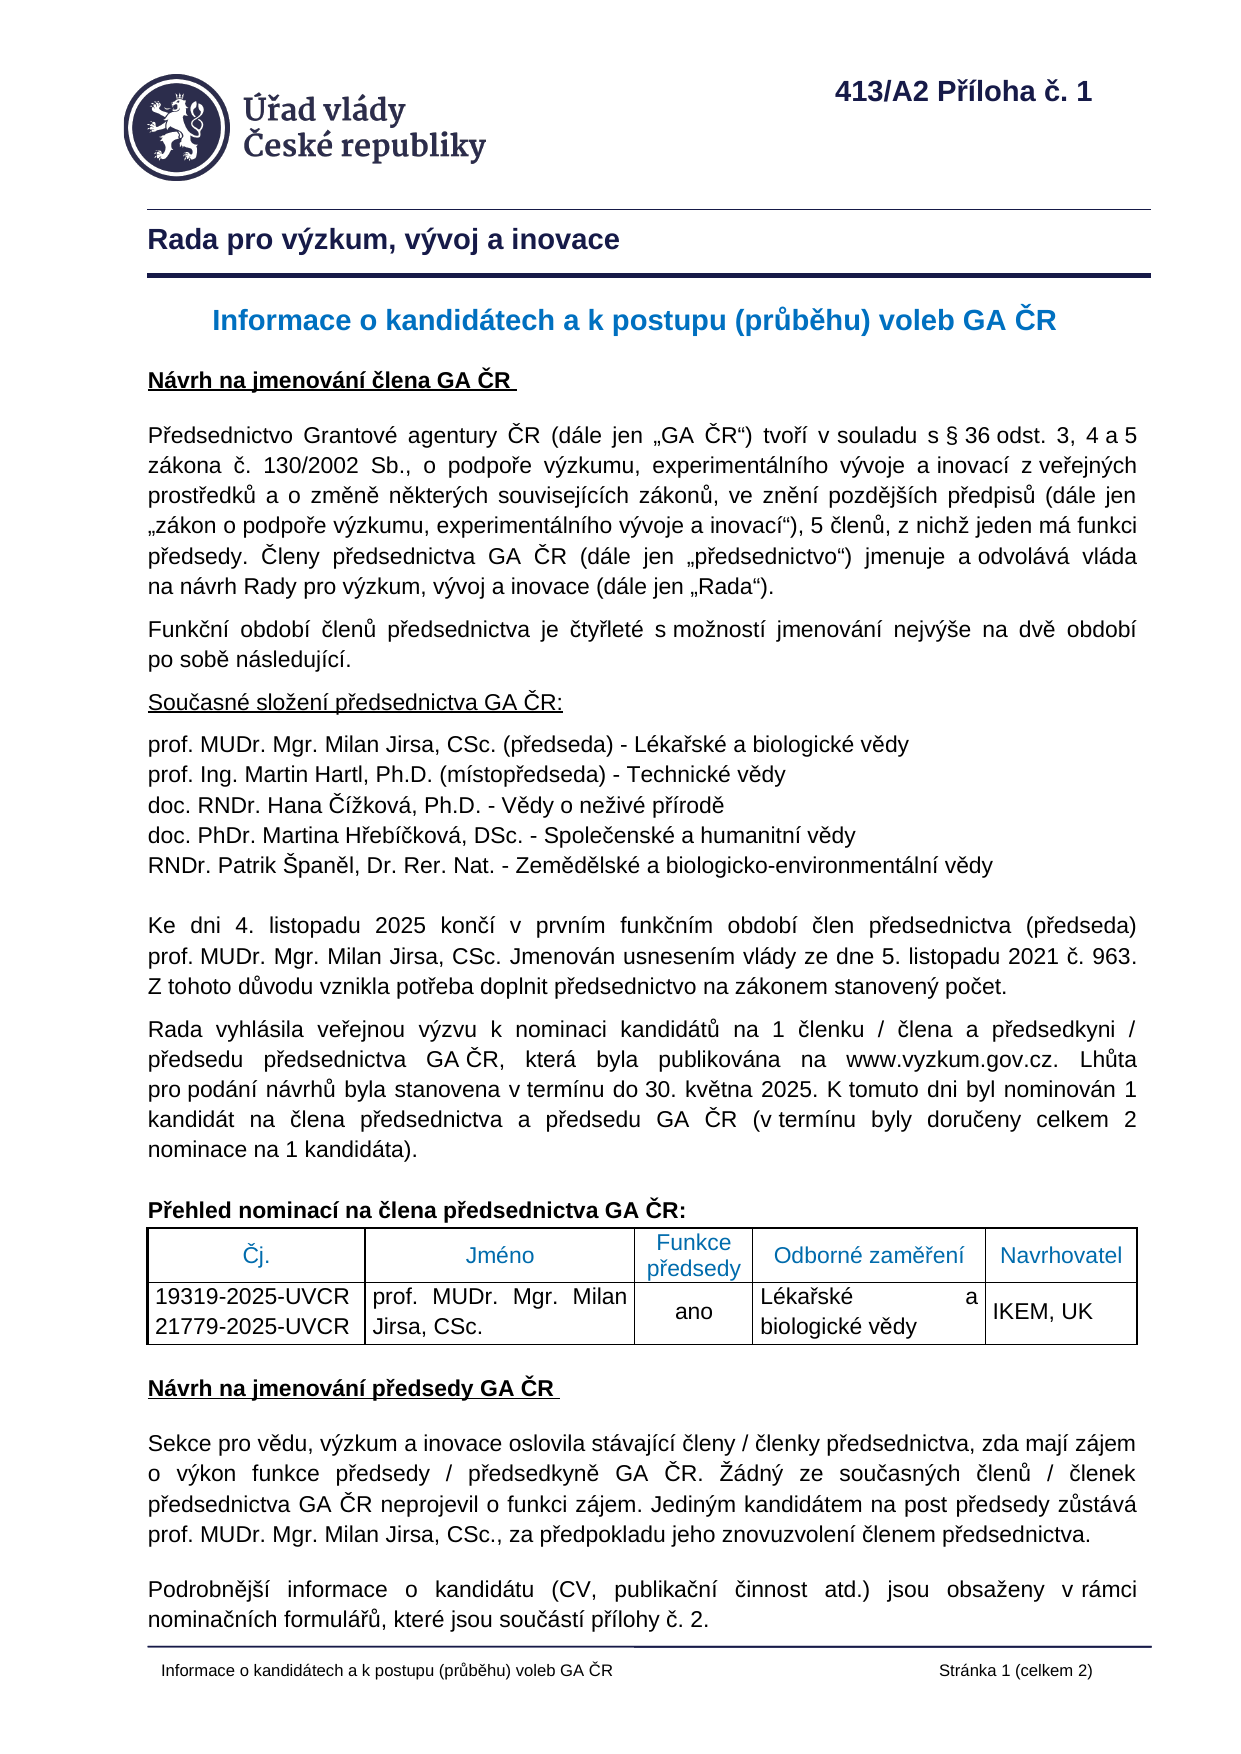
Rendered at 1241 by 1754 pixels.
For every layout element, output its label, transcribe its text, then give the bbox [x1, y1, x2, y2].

table_header Odborné zaměření [753, 1229, 985, 1282]
text doc. RNDr. Hana Čížková, Ph.D. - Vědy o neživé přírodě [148, 792, 1093, 818]
picture [123, 74, 486, 181]
text Rada vyhlásila veřejnou výzvu k nominaci kandidátů na 1 členku / člena a předsedkyni / předsedu předsednictva GA ČR, která byla publikována na www.vyzkum.gov.cz. Lhůta pro podání návrhů byla stanovena v termínu do 30. května 2025. K tomuto dni byl nominován 1 kandidát na člena předsednictva a předsedu GA ČR (v termínu byly doručeny celkem 2 nominace na 1 kandidáta). [148, 1016, 1137, 1163]
text Návrh na jmenování člena GA ČR [148, 367, 1137, 393]
table_cell 19319-2025-UVCR 21779-2025-UVCR [149, 1283, 364, 1344]
text Přehled nominací na člena předsednictva GA ČR: [148, 1197, 1137, 1223]
text Současné složení předsednictva GA ČR: [133, 688, 1137, 715]
table_cell Lékařské a biologické vědy [753, 1283, 985, 1344]
table_header Navrhovatel [986, 1229, 1136, 1282]
text Ke dni 4. listopadu 2025 končí v prvním funkčním období člen předsednictva (předseda) prof. MUDr. Mgr. Milan Jirsa, CSc. Jmenován usnesením vlády ze dne 5. listopadu 2021 č. 963. Z tohoto důvodu vznikla potřeba doplnit předsednictvo na zákonem stanovený počet. [148, 912, 1137, 999]
table_cell IKEM, UK [986, 1283, 1136, 1344]
table_header Funkce předsedy [635, 1229, 752, 1282]
text prof. MUDr. Mgr. Milan Jirsa, CSc. (předseda) - Lékařské a biologické vědy [148, 731, 1093, 757]
text Návrh na jmenování předsedy GA ČR [148, 1375, 1137, 1401]
table_cell prof. MUDr. Mgr. Milan Jirsa, CSc. [366, 1283, 634, 1344]
text Informace o kandidátech a k postupu (průběhu) voleb GA ČR [133, 303, 1137, 337]
text doc. PhDr. Martina Hřebíčková, DSc. - Společenské a humanitní vědy [148, 822, 1093, 848]
table_header Čj. [149, 1229, 364, 1282]
table_header Jméno [366, 1229, 634, 1282]
text Funkční období členů předsednictva je čtyřleté s možností jmenování nejvýše na dvě období po sobě následující. [148, 616, 1137, 672]
table_header [147, 148, 1151, 209]
text Podrobnější informace o kandidátu (CV, publikační činnost atd.) jsou obsaženy v rámci nominačních formulářů, které jsou součástí přílohy č. 2. [148, 1576, 1137, 1632]
text Předsednictvo Grantové agentury ČR (dále jen „GA ČR“) tvoří v souladu s § 36 odst. 3, 4 a 5 zákona č. 130/2002 Sb., o podpoře výzkumu, experimentálního vývoje a inovací z veřejných prostředků a o změně některých souvisejících zákonů, ve znění pozdějších předpisů (dále jen „zákon o podpoře výzkumu, experimentálního vývoje a inovací“), 5 členů, z nichž jeden má funkci předsedy. Členy předsednictva GA ČR (dále jen „předsednictvo“) jmenuje a odvolává vláda na návrh Rady pro výzkum, vývoj a inovace (dále jen „Rada“). [148, 422, 1137, 599]
text RNDr. Patrik Španěl, Dr. Rer. Nat. - Zemědělské a biologicko-environmentální vědy [148, 852, 1093, 878]
table_cell Rada pro výzkum, vývoj a inovace [147, 210, 1151, 273]
text Sekce pro vědu, výzkum a inovace oslovila stávající členy / členky předsednictva, zda mají zájem o výkon funkce předsedy / předsedkyně GA ČR. Žádný ze současných členů / členek předsednictva GA ČR neprojevil o funkci zájem. Jediným kandidátem na post předsedy zůstává prof. MUDr. Mgr. Milan Jirsa, CSc., za předpokladu jeho znovuzvolení členem předsednictva. [148, 1430, 1137, 1547]
table_cell ano [635, 1283, 752, 1344]
text prof. Ing. Martin Hartl, Ph.D. (místopředseda) - Technické vědy [148, 761, 1093, 788]
